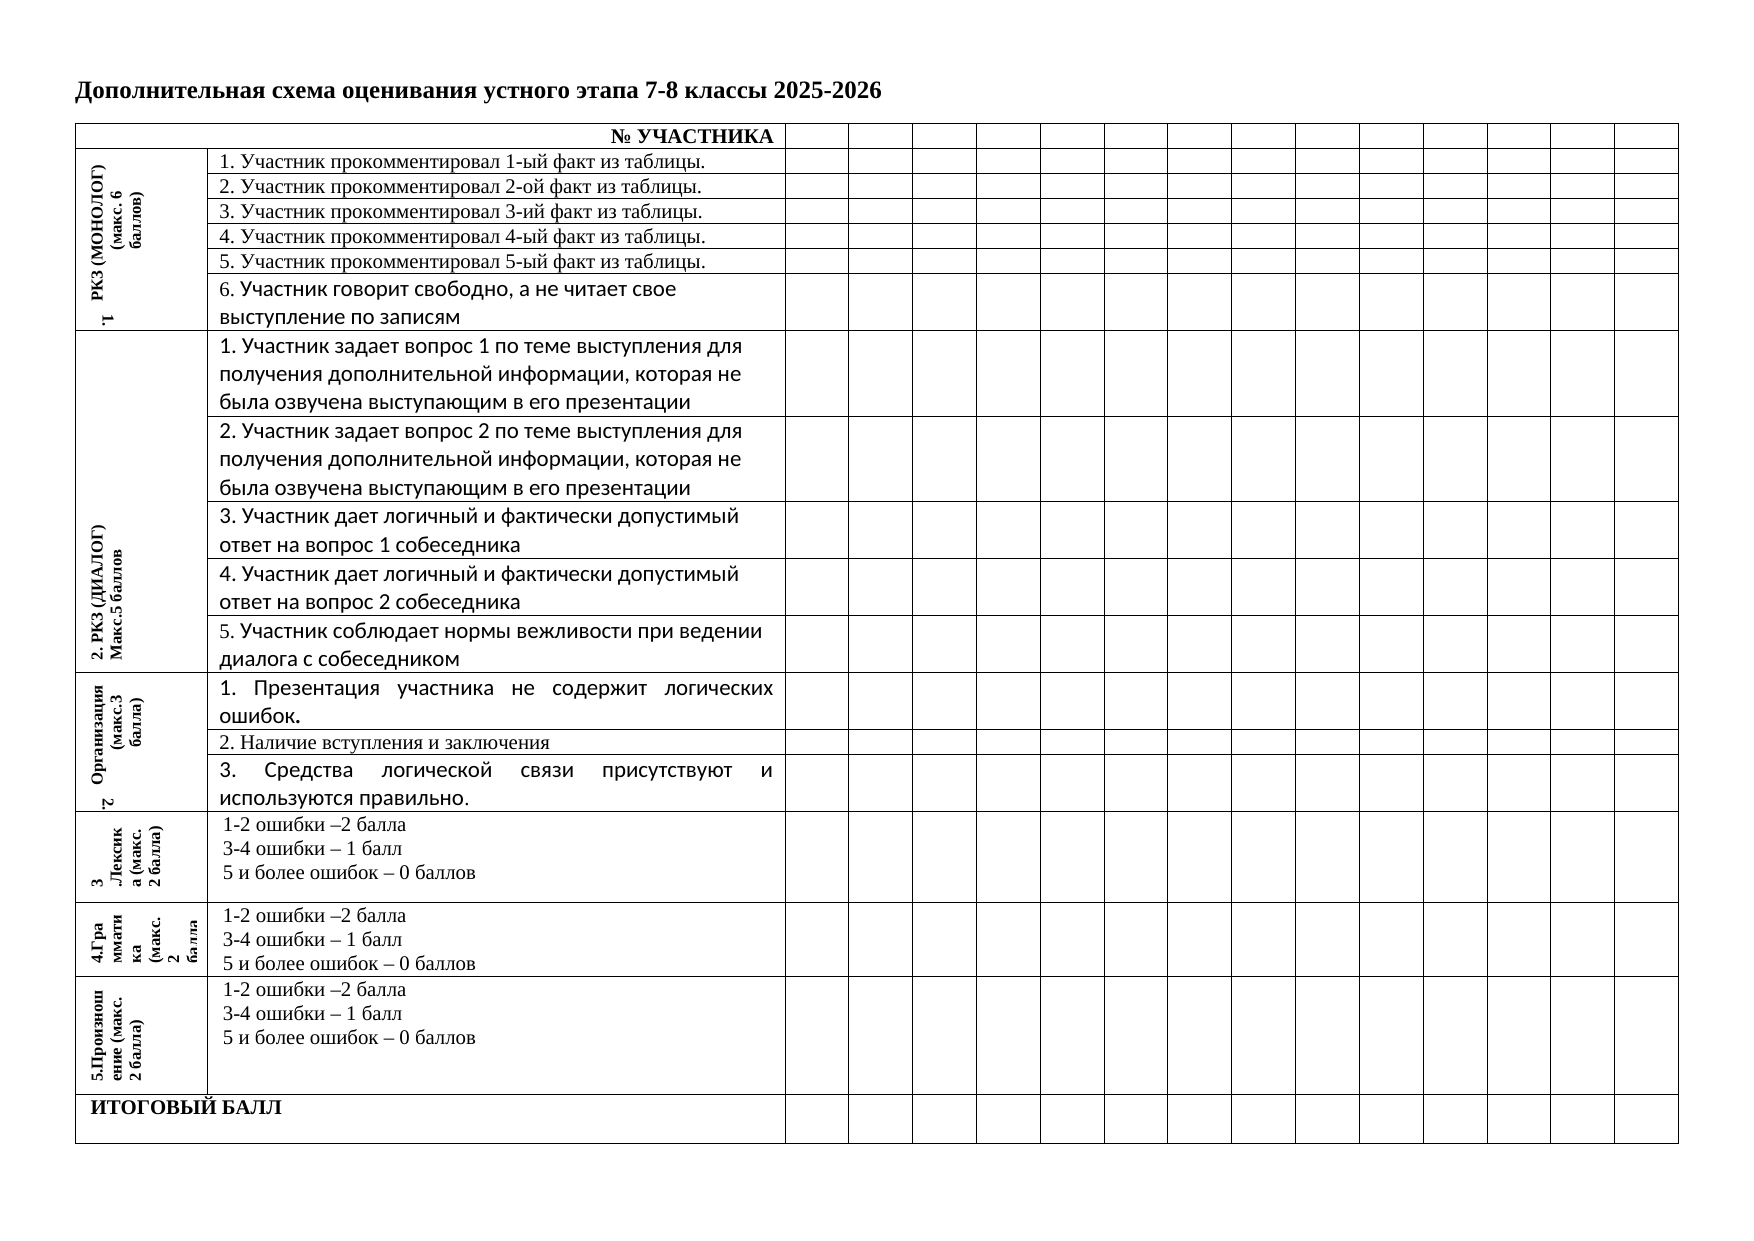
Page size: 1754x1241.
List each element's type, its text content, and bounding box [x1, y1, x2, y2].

table_header № УЧАСТНИКА [76, 124, 785, 148]
table_cell 6. Участник говорит свободно, а не читает свое выступление по записям [208, 274, 785, 330]
table_cell [1424, 903, 1487, 976]
table_cell [1041, 903, 1104, 976]
table_cell [1551, 249, 1614, 273]
table_cell [786, 559, 848, 615]
table_cell [1232, 730, 1295, 754]
table_cell [1488, 249, 1550, 273]
table_cell [1615, 149, 1678, 173]
table_cell [1615, 903, 1678, 976]
table_cell [1168, 616, 1231, 672]
table_header [849, 124, 912, 148]
table_cell [977, 174, 1040, 198]
table_cell [1168, 224, 1231, 248]
table_cell [1360, 812, 1423, 902]
table_cell [977, 331, 1040, 416]
table_cell [786, 502, 848, 558]
table_cell [1041, 199, 1104, 223]
table_cell [1360, 616, 1423, 672]
table_cell [1615, 331, 1678, 416]
table_cell 2. РКЗ (ДИАЛОГ) Макс.5 баллов [76, 331, 207, 672]
table_cell [1232, 149, 1295, 173]
table_cell [1488, 149, 1550, 173]
table_cell [786, 812, 848, 902]
table_cell [977, 812, 1040, 902]
table_cell [913, 616, 976, 672]
table_cell [1488, 199, 1550, 223]
table_cell [1424, 977, 1487, 1094]
table_cell [1232, 616, 1295, 672]
table_cell [786, 673, 848, 729]
table_cell [1105, 977, 1167, 1094]
table_cell [1105, 174, 1167, 198]
table_cell [1551, 812, 1614, 902]
table_cell [1424, 616, 1487, 672]
table_cell [1551, 417, 1614, 501]
table_cell [849, 174, 912, 198]
table_cell [1551, 1095, 1614, 1143]
table_cell [913, 174, 976, 198]
table_cell [913, 903, 976, 976]
table_cell [786, 224, 848, 248]
table_cell [786, 331, 848, 416]
table_cell [849, 812, 912, 902]
table_cell [849, 249, 912, 273]
table_cell [913, 730, 976, 754]
table_cell [1551, 224, 1614, 248]
table_cell [1296, 730, 1359, 754]
table_cell [786, 149, 848, 173]
table_cell [977, 977, 1040, 1094]
table_cell [913, 224, 976, 248]
table_cell [1360, 502, 1423, 558]
table_cell [1551, 730, 1614, 754]
table_cell [786, 1095, 848, 1143]
table_cell [849, 199, 912, 223]
table_cell [977, 502, 1040, 558]
table_cell РКЗ (МОНОЛОГ) (макс. 6 баллов) [76, 149, 207, 330]
table_cell 2. Участник прокомментировал 2-ой факт из таблицы. [208, 174, 785, 198]
table_cell [977, 673, 1040, 729]
table_cell [913, 331, 976, 416]
table_cell [1232, 174, 1295, 198]
table_cell [1168, 174, 1231, 198]
table_cell [1105, 274, 1167, 330]
table_cell [1360, 1095, 1423, 1143]
table_cell [1615, 249, 1678, 273]
table_cell [977, 616, 1040, 672]
table_cell [1424, 730, 1487, 754]
table_cell [1424, 224, 1487, 248]
table_cell [1360, 149, 1423, 173]
table_cell [1168, 249, 1231, 273]
table_header [1551, 124, 1614, 148]
table_cell [1232, 502, 1295, 558]
table_cell [1488, 673, 1550, 729]
table_cell [1551, 149, 1614, 173]
table_cell [1615, 559, 1678, 615]
table_cell Организация (макс.3 балла) [76, 673, 207, 811]
table_header [1360, 124, 1423, 148]
table_cell [1168, 417, 1231, 501]
table_cell [1360, 730, 1423, 754]
table_cell 3.Лексика (макс. 2 балла) [76, 812, 207, 902]
table_cell [1488, 903, 1550, 976]
table_cell [977, 755, 1040, 811]
table_cell [1615, 673, 1678, 729]
table_cell [1488, 1095, 1550, 1143]
table_cell 1. Презентация участника не содержит логических ошибок. [208, 673, 785, 729]
table_cell [786, 174, 848, 198]
table_cell [1615, 502, 1678, 558]
table_cell [786, 730, 848, 754]
table_cell [977, 224, 1040, 248]
table_header [1105, 124, 1167, 148]
table_cell [1041, 417, 1104, 501]
table_cell [1105, 331, 1167, 416]
table_cell [913, 673, 976, 729]
table_cell [849, 755, 912, 811]
table_cell [1041, 977, 1104, 1094]
table_cell [1360, 331, 1423, 416]
table_cell [1424, 274, 1487, 330]
table_cell [1615, 274, 1678, 330]
table_cell [1615, 977, 1678, 1094]
table_cell [1105, 755, 1167, 811]
table_cell [1360, 174, 1423, 198]
table_cell [1360, 559, 1423, 615]
table_cell [1551, 616, 1614, 672]
table_cell [1105, 417, 1167, 501]
table_cell [977, 417, 1040, 501]
table_cell [913, 417, 976, 501]
table_cell 1. Участник прокомментировал 1-ый факт из таблицы. [208, 149, 785, 173]
table_cell [913, 812, 976, 902]
table_header [1296, 124, 1359, 148]
table_cell [1296, 249, 1359, 273]
table_cell [1424, 673, 1487, 729]
table_cell [1551, 274, 1614, 330]
table_cell [786, 616, 848, 672]
table_cell [1424, 502, 1487, 558]
table_cell [1168, 502, 1231, 558]
table_cell [1041, 331, 1104, 416]
table_cell [1488, 274, 1550, 330]
table_cell [1615, 730, 1678, 754]
table_cell [913, 755, 976, 811]
table_cell [1105, 812, 1167, 902]
table_cell [977, 274, 1040, 330]
table_cell 4.Грамматика (макс. 2 балла) [76, 903, 207, 976]
table_cell 3. Участник прокомментировал 3-ий факт из таблицы. [208, 199, 785, 223]
table_cell [849, 616, 912, 672]
table_cell [977, 1095, 1040, 1143]
table_cell [786, 417, 848, 501]
table_cell [1551, 673, 1614, 729]
table_cell [1041, 755, 1104, 811]
table_cell [1615, 616, 1678, 672]
table_header [1488, 124, 1550, 148]
table_cell [1424, 812, 1487, 902]
table_cell 1-2 ошибки –2 балла 3-4 ошибки – 1 балл 5 и более ошибок – 0 баллов [208, 903, 785, 976]
table_cell [1041, 224, 1104, 248]
table_cell [849, 224, 912, 248]
table_cell [1105, 199, 1167, 223]
table_cell [1168, 673, 1231, 729]
table_cell [1105, 559, 1167, 615]
table_cell [1360, 274, 1423, 330]
table_cell [1232, 274, 1295, 330]
table_header [786, 124, 848, 148]
table_cell [1488, 977, 1550, 1094]
table_cell [849, 977, 912, 1094]
table_cell [1424, 149, 1487, 173]
table_cell [1232, 812, 1295, 902]
table_cell 4. Участник дает логичный и фактически допустимый ответ на вопрос 2 собеседника [208, 559, 785, 615]
table_header [1168, 124, 1231, 148]
table_cell [1615, 812, 1678, 902]
table_cell [786, 903, 848, 976]
table_cell [1232, 903, 1295, 976]
table_cell [1360, 755, 1423, 811]
table_cell [1041, 559, 1104, 615]
table_cell [1232, 249, 1295, 273]
table_cell 3. Участник дает логичный и фактически допустимый ответ на вопрос 1 собеседника [208, 502, 785, 558]
table_cell [1041, 730, 1104, 754]
table_cell [1105, 149, 1167, 173]
table_cell 5. Участник соблюдает нормы вежливости при ведении диалога с собеседником [208, 616, 785, 672]
table_cell [1615, 417, 1678, 501]
table_cell [1615, 755, 1678, 811]
table_cell [1041, 502, 1104, 558]
table_header [1232, 124, 1295, 148]
table_cell [1424, 331, 1487, 416]
table_cell [786, 755, 848, 811]
table_cell [849, 903, 912, 976]
table_cell [1360, 417, 1423, 501]
table_cell [1041, 249, 1104, 273]
table_cell [1615, 199, 1678, 223]
table_cell [977, 199, 1040, 223]
table_cell 1-2 ошибки –2 балла 3-4 ошибки – 1 балл 5 и более ошибок – 0 баллов [208, 812, 785, 902]
table_header [977, 124, 1040, 148]
table_cell [1360, 673, 1423, 729]
table_cell [1296, 812, 1359, 902]
table_header [1424, 124, 1487, 148]
table_cell [977, 559, 1040, 615]
table_cell [1488, 224, 1550, 248]
table_cell [1105, 616, 1167, 672]
table_cell [913, 249, 976, 273]
table_cell [1551, 559, 1614, 615]
table_cell [1296, 616, 1359, 672]
table_cell [1105, 1095, 1167, 1143]
table_cell [1041, 274, 1104, 330]
table_cell [1105, 502, 1167, 558]
table_cell [1041, 174, 1104, 198]
table_cell [1168, 812, 1231, 902]
table_cell 5.Произношение (макс. 2 балла) [76, 977, 207, 1094]
table_cell [786, 249, 848, 273]
table_header [1041, 124, 1104, 148]
table_cell [1168, 199, 1231, 223]
table_cell 5. Участник прокомментировал 5-ый факт из таблицы. [208, 249, 785, 273]
table_cell [1424, 559, 1487, 615]
table_cell [1041, 149, 1104, 173]
table_cell [1488, 755, 1550, 811]
table_cell [1105, 903, 1167, 976]
table_cell [849, 274, 912, 330]
table_cell [1296, 417, 1359, 501]
table_cell [1041, 673, 1104, 729]
table_cell [1296, 149, 1359, 173]
table_cell [1168, 331, 1231, 416]
table_cell [1424, 249, 1487, 273]
table_cell 2. Наличие вступления и заключения [208, 730, 785, 754]
table_cell [786, 199, 848, 223]
table_cell [786, 274, 848, 330]
table_cell [1488, 616, 1550, 672]
table_cell 3. Средства логической связи присутствуют и используются правильно. [208, 755, 785, 811]
table_cell [1488, 174, 1550, 198]
table_cell [977, 249, 1040, 273]
table_cell [1424, 199, 1487, 223]
table_cell [1232, 199, 1295, 223]
table_cell [1296, 199, 1359, 223]
table_cell [1296, 977, 1359, 1094]
text Дополнительная схема оценивания устного этапа 7-8 классы 2025-2026 [75, 75, 1679, 104]
table_cell [977, 730, 1040, 754]
table_cell [1296, 755, 1359, 811]
table_cell [1488, 559, 1550, 615]
table_cell ИТОГОВЫЙ БАЛЛ [76, 1095, 785, 1143]
table_cell [913, 199, 976, 223]
table_cell [1488, 502, 1550, 558]
table_cell [1232, 224, 1295, 248]
table_cell [786, 977, 848, 1094]
table_cell [1168, 559, 1231, 615]
table_cell [1168, 977, 1231, 1094]
table_cell [1551, 174, 1614, 198]
table_cell [1551, 903, 1614, 976]
table_cell [1232, 331, 1295, 416]
table_cell [1488, 331, 1550, 416]
table_cell [849, 417, 912, 501]
table_cell [1296, 274, 1359, 330]
table_cell [1041, 616, 1104, 672]
table_cell [1168, 903, 1231, 976]
table_cell [1168, 730, 1231, 754]
table_cell [1296, 559, 1359, 615]
table_cell [1424, 755, 1487, 811]
table_cell [1424, 1095, 1487, 1143]
table_cell [1168, 149, 1231, 173]
table_cell 2. Участник задает вопрос 2 по теме выступления для получения дополнительной информации, которая не была озвучена выступающим в его презентации [208, 417, 785, 501]
table_cell [1360, 199, 1423, 223]
table_cell [849, 730, 912, 754]
table_cell 4. Участник прокомментировал 4-ый факт из таблицы. [208, 224, 785, 248]
table_cell [1232, 755, 1295, 811]
table_cell [1296, 903, 1359, 976]
table_cell [1105, 673, 1167, 729]
table_cell [849, 673, 912, 729]
table_cell [977, 903, 1040, 976]
table_cell [1296, 224, 1359, 248]
table_cell [1488, 730, 1550, 754]
table_cell [1488, 812, 1550, 902]
table_cell [913, 977, 976, 1094]
table_cell [1551, 331, 1614, 416]
table_cell [1488, 417, 1550, 501]
table_cell [1105, 730, 1167, 754]
table_cell [913, 1095, 976, 1143]
table_cell [1615, 174, 1678, 198]
table_cell [1232, 417, 1295, 501]
table_cell [1105, 249, 1167, 273]
table_cell [1551, 199, 1614, 223]
table_cell [1041, 1095, 1104, 1143]
table_cell [849, 502, 912, 558]
table_cell [1105, 224, 1167, 248]
table_cell [1551, 977, 1614, 1094]
table_cell [1296, 1095, 1359, 1143]
table_cell [1424, 174, 1487, 198]
table_cell [849, 1095, 912, 1143]
table_cell [1296, 174, 1359, 198]
table_cell [1615, 1095, 1678, 1143]
table_cell [1168, 274, 1231, 330]
table_cell [1615, 224, 1678, 248]
table_cell 1. Участник задает вопрос 1 по теме выступления для получения дополнительной информации, которая не была озвучена выступающим в его презентации [208, 331, 785, 416]
table_cell [913, 274, 976, 330]
table_cell [1360, 224, 1423, 248]
table_cell [849, 559, 912, 615]
table_cell [1232, 977, 1295, 1094]
table_cell [1360, 977, 1423, 1094]
table_cell [1168, 755, 1231, 811]
table_cell [1232, 673, 1295, 729]
table_cell [1041, 812, 1104, 902]
table_cell [1551, 755, 1614, 811]
table_cell [913, 149, 976, 173]
table_cell 1-2 ошибки –2 балла 3-4 ошибки – 1 балл 5 и более ошибок – 0 баллов [208, 977, 785, 1094]
table_cell [1232, 1095, 1295, 1143]
table_cell [977, 149, 1040, 173]
table_cell [1360, 903, 1423, 976]
table_header [1615, 124, 1678, 148]
table_cell [1360, 249, 1423, 273]
table_cell [913, 559, 976, 615]
table_cell [849, 149, 912, 173]
table_cell [913, 502, 976, 558]
table_cell [1232, 559, 1295, 615]
table_cell [849, 331, 912, 416]
table_cell [1296, 673, 1359, 729]
table_cell [1424, 417, 1487, 501]
table_cell [1296, 331, 1359, 416]
table_cell [1296, 502, 1359, 558]
table_header [913, 124, 976, 148]
table_cell [1168, 1095, 1231, 1143]
table_cell [1551, 502, 1614, 558]
